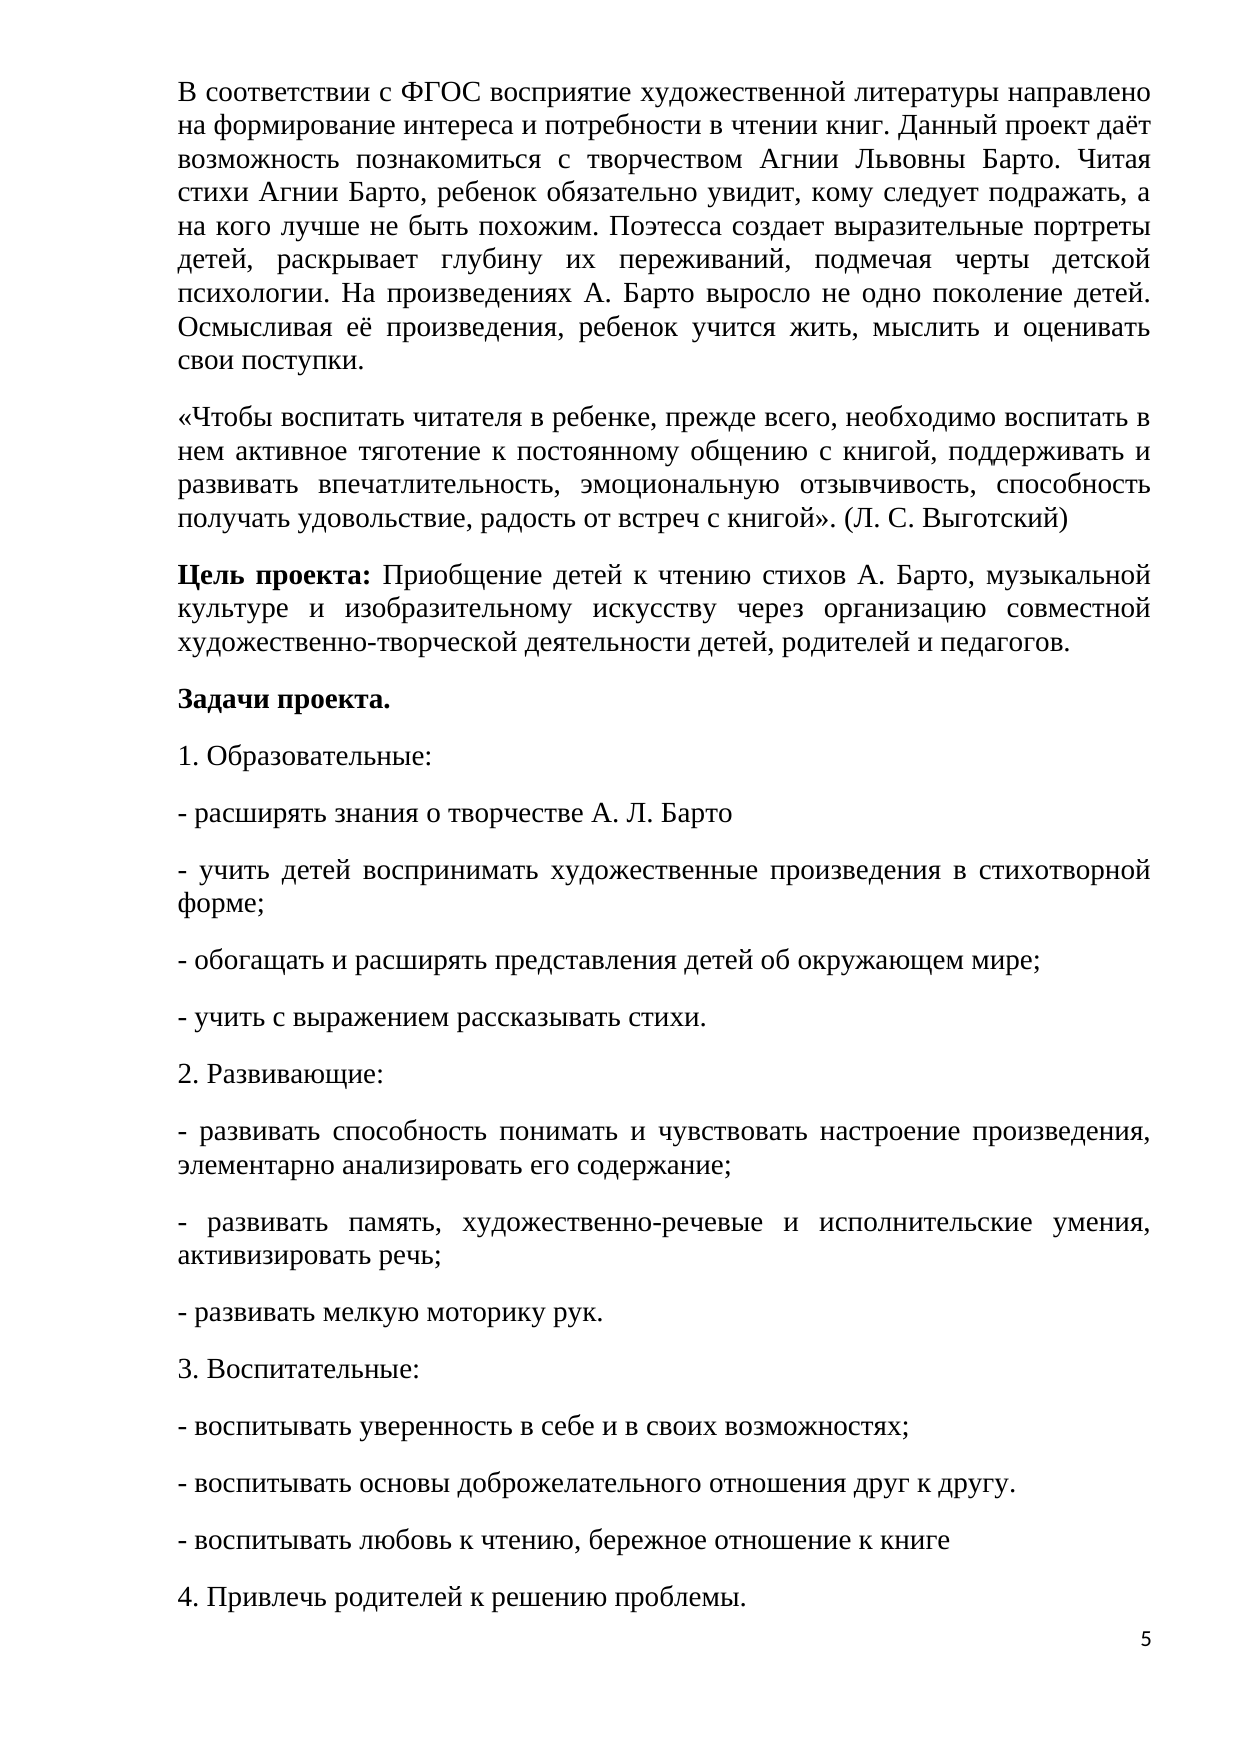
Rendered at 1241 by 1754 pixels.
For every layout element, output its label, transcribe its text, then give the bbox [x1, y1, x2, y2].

text - обогащать и расширять представления детей об окружающем мире; [177, 942, 1152, 976]
text В соответствии с ФГОС восприятие художественной литературы направлено на формирование интереса и потребности в чтении книг. Данный проект даёт возможность познакомиться с творчеством Агнии Львовны Барто. Читая стихи Агнии Барто, ребенок обязательно увидит, кому следует подражать, а на кого лучше не быть похожим. Поэтесса создает выразительные портреты детей, раскрывает глубину их переживаний, подмечая черты детской психологии. На произведениях А. Барто выросло не одно поколение детей. Осмысливая её произведения, ребенок учится жить, мыслить и оценивать свои поступки. [177, 74, 1152, 376]
text - развивать мелкую моторику рук. [177, 1294, 1152, 1328]
text - расширять знания о творчестве А. Л. Барто [177, 795, 1152, 828]
text - воспитывать уверенность в себе и в своих возможностях; [177, 1408, 1152, 1442]
text - учить детей воспринимать художественные произведения в стихотворной форме; [177, 852, 1152, 919]
text 1. Образовательные: [177, 738, 1152, 771]
text - развивать способность понимать и чувствовать настроение произведения, элементарно анализировать его содержание; [177, 1113, 1152, 1180]
text 2. Развивающие: [177, 1056, 1152, 1090]
text - воспитывать любовь к чтению, бережное отношение к книге [177, 1522, 1152, 1556]
text Цель проекта: Приобщение детей к чтению стихов А. Барто, музыкальной культуре и изобразительному искусству через организацию совместной художественно-творческой деятельности детей, родителей и педагогов. [177, 557, 1152, 657]
text Задачи проекта. [177, 681, 1152, 714]
text - учить с выражением рассказывать стихи. [177, 999, 1152, 1033]
text «Чтобы воспитать читателя в ребенке, прежде всего, необходимо воспитать в нем активное тяготение к постоянному общению с книгой, поддерживать и развивать впечатлительность, эмоциональную отзывчивость, способность получать удовольствие, радость от встреч с книгой». (Л. С. Выготский) [177, 399, 1152, 533]
text - воспитывать основы доброжелательного отношения друг к другу. [177, 1465, 1152, 1499]
text 3. Воспитательные: [177, 1351, 1152, 1385]
text 4. Привлечь родителей к решению проблемы. [177, 1579, 1152, 1613]
text - развивать память, художественно-речевые и исполнительские умения, активизировать речь; [177, 1204, 1152, 1271]
